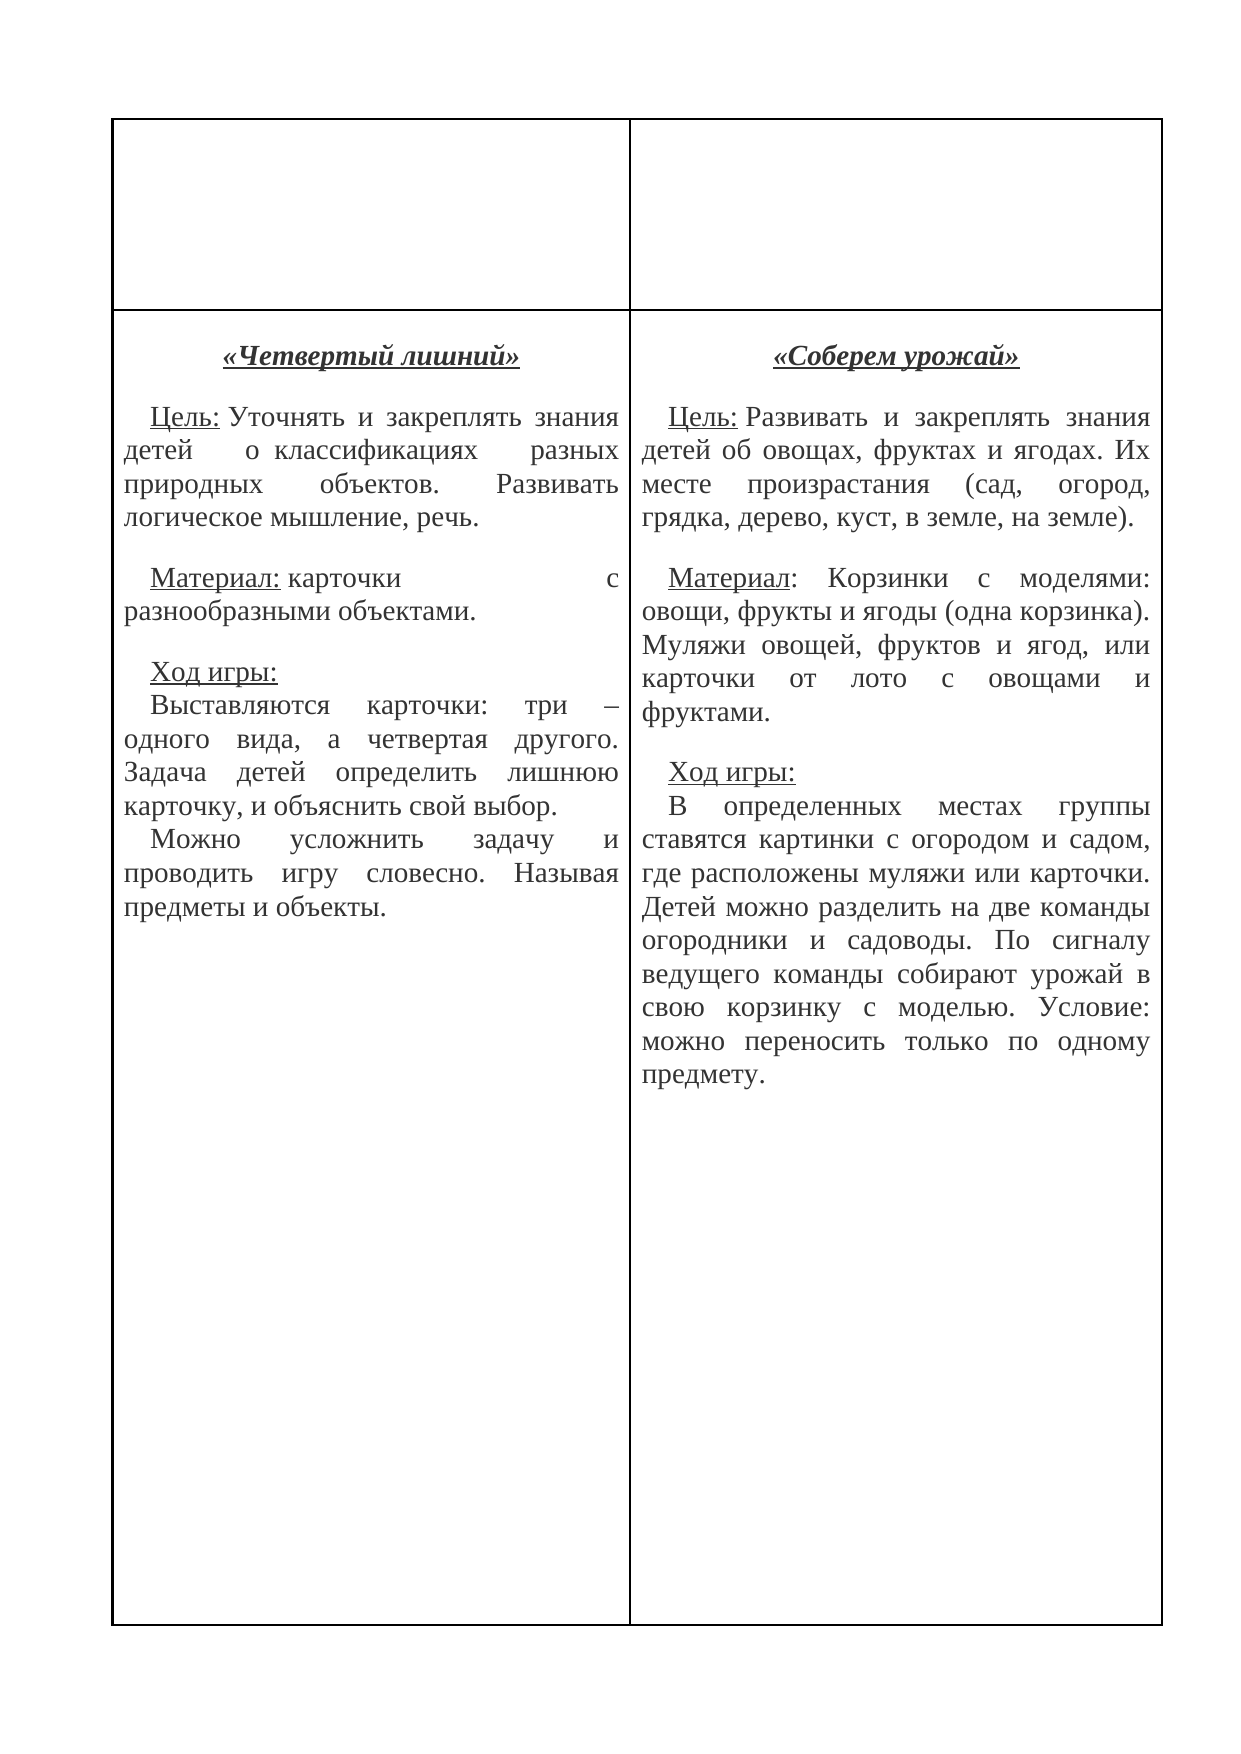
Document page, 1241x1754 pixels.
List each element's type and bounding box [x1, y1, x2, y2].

table_cell [114, 311, 629, 1624]
table_cell [631, 120, 1161, 309]
table_cell [114, 120, 629, 309]
table_cell [631, 311, 1161, 1624]
